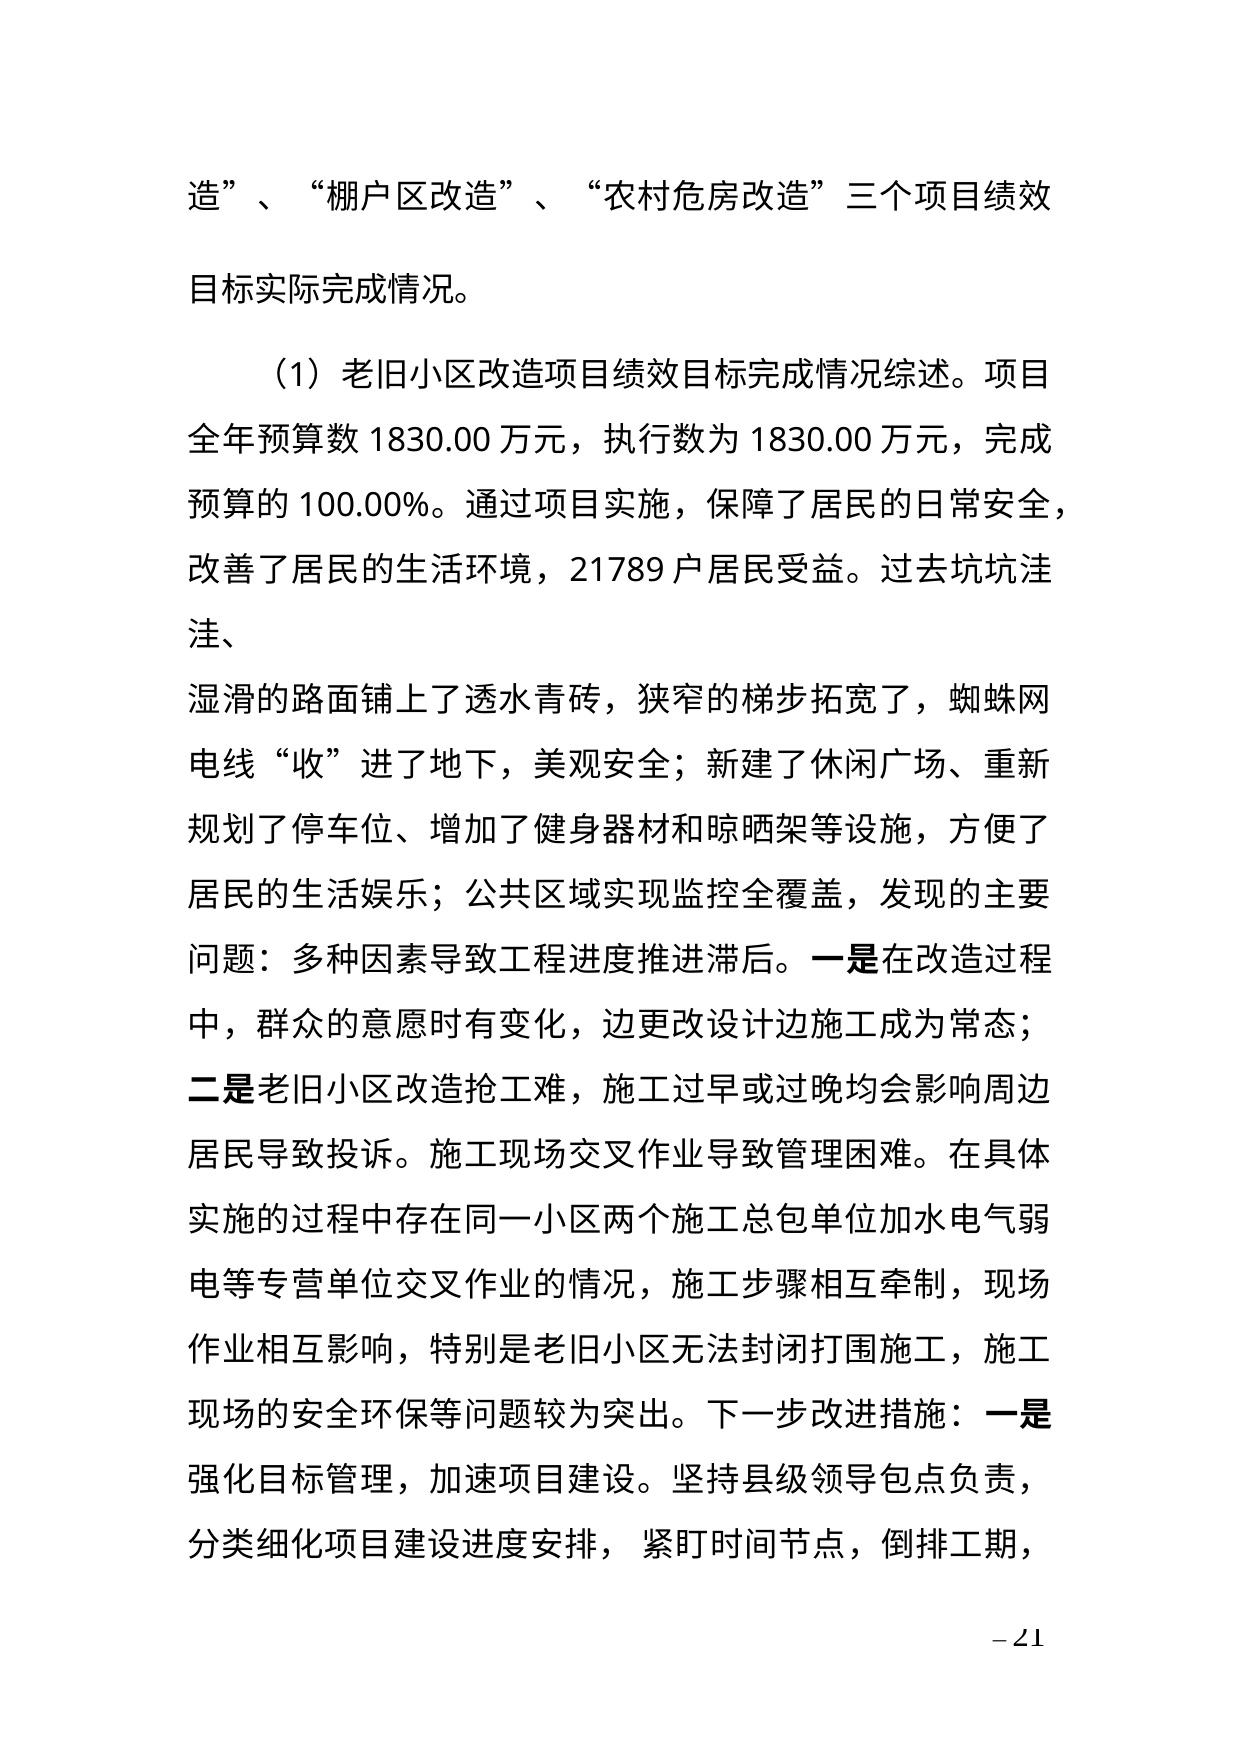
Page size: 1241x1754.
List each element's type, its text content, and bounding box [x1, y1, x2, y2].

text （1）老旧小区改造项目绩效目标完成情况综述。项目 全年预算数1830.00万元，执行数为1830.00万元，完成预算的100.00%。通过项目实施，保障了居民的日常安全，改善了居民的生活环境，21789户居民受益。过去坑坑洼洼、 [187, 339, 1053, 664]
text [187, 162, 1053, 319]
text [187, 664, 1053, 1574]
